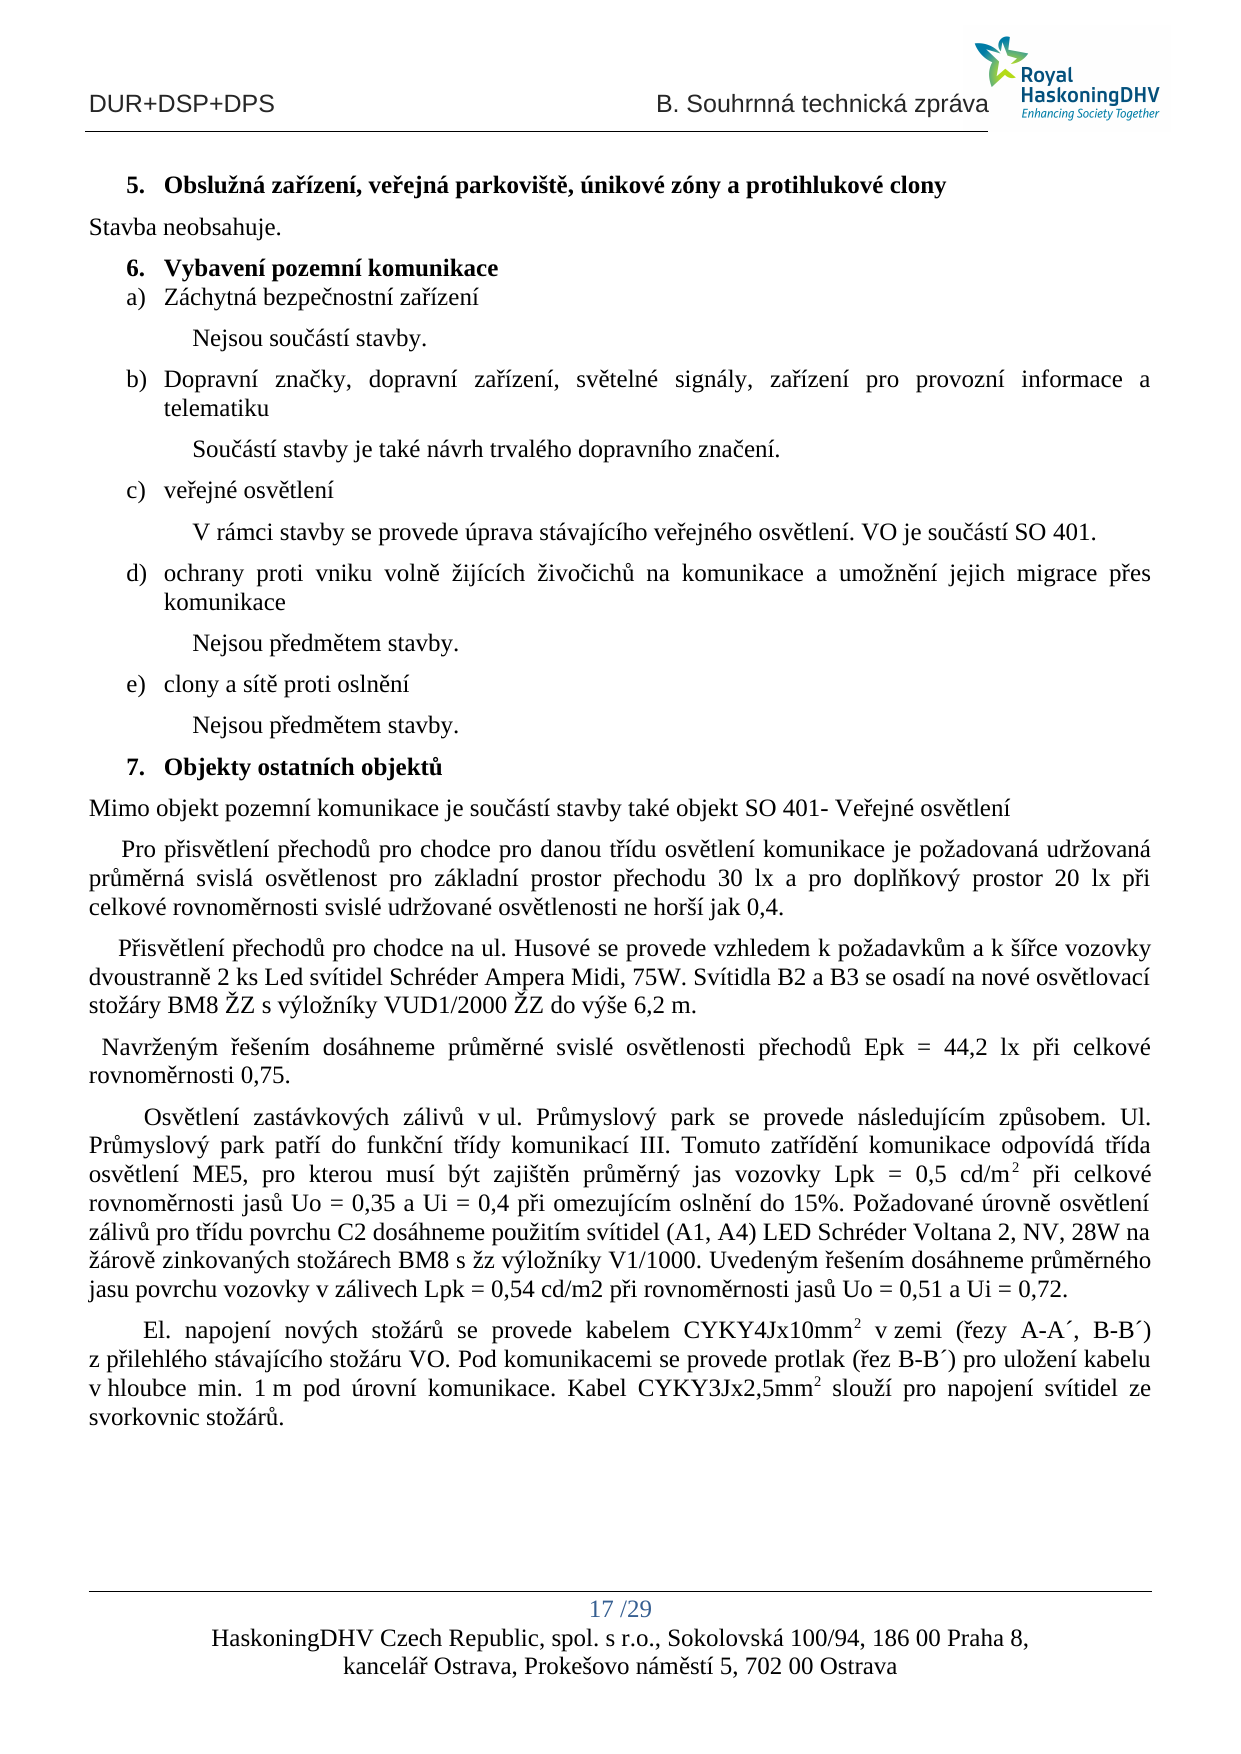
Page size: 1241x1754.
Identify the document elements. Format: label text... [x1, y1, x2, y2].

picture [963, 25, 1171, 132]
list clony a sítě proti oslnění [126, 669, 1152, 698]
list ochrany proti vniku volně žijících živočichů na komunikace a umožnění jejich migrace přes komunikace [126, 558, 1152, 615]
list veřejné osvětlení [126, 475, 1152, 504]
list Dopravní značky, dopravní zařízení, světelné signály, zařízení pro provozní informace a telematiku [126, 364, 1152, 422]
list Záchytná bezpečnostní zařízení [126, 282, 1152, 310]
text Nejsou součástí stavby. [192, 323, 1152, 352]
text Stavba neobsahuje. [89, 212, 1152, 240]
text V rámci stavby se provede úprava stávajícího veřejného osvětlení. VO je součástí SO 401. [192, 517, 1152, 545]
text Mimo objekt pozemní komunikace je součástí stavby také objekt SO 401- Veřejné osvětlení [89, 793, 1152, 822]
list Vybavení pozemní komunikace [126, 253, 1152, 282]
list Objekty ostatních objektů [126, 752, 1152, 780]
text Součástí stavby je také návrh trvalého dopravního značení. [192, 434, 1152, 463]
text Nejsou předmětem stavby. [192, 628, 1152, 657]
text Navrženým řešením dosáhneme průměrné svislé osvětlenosti přechodů Epk = 44,2 lx při celkové rovnoměrnosti 0,75. [89, 1032, 1152, 1089]
list Obslužná zařízení, veřejná parkoviště, únikové zóny a protihlukové clony [126, 170, 1152, 199]
text Pro přisvětlení přechodů pro chodce pro danou třídu osvětlení komunikace je požadovaná udržovaná průměrná svislá osvětlenost pro základní prostor přechodu 30 lx a pro doplňkový prostor 20 lx při celkové rovnoměrnosti svislé udržované osvětlenosti ne horší jak 0,4. [89, 834, 1152, 920]
text Přisvětlení přechodů pro chodce na ul. Husové se provede vzhledem k požadavkům a k šířce vozovky dvoustranně 2 ks Led svítidel Schréder Ampera Midi, 75W. Svítidla B2 a B3 se osadí na nové osvětlovací stožáry BM8 ŽZ s výložníky VUD1/2000 ŽZ do výše 6,2 m. [89, 933, 1152, 1019]
text Osvětlení zastávkových zálivů v ul. Průmyslový park se provede následujícím způsobem. Ul. Průmyslový park patří do funkční třídy komunikací III. Tomuto zatřídění komunikace odpovídá třída osvětlení ME5, pro kterou musí být zajištěn průměrný jas vozovky Lpk = 0,5 cd/m2 při celkové rovnoměrnosti jasů Uo = 0,35 a Ui = 0,4 při omezujícím oslnění do 15%. Požadované úrovně osvětlení zálivů pro třídu povrchu C2 dosáhneme použitím svítidel (A1, A4) LED Schréder Voltana 2, NV, 28W na žárově zinkovaných stožárech BM8 s žz výložníky V1/1000. Uvedeným řešením dosáhneme průměrného jasu povrchu vozovky v zálivech Lpk = 0,54 cd/m2 při rovnoměrnosti jasů Uo = 0,51 a Ui = 0,72. [89, 1102, 1152, 1303]
text Nejsou předmětem stavby. [192, 710, 1152, 739]
text El. napojení nových stožárů se provede kabelem CYKY4Jx10mm2 v zemi (řezy A-A´, B-B´) z přilehlého stávajícího stožáru VO. Pod komunikacemi se provede protlak (řez B-B´) pro uložení kabelu v hloubce min. 1 m pod úrovní komunikace. Kabel CYKY3Jx2,5mm2 slouží pro napojení svítidel ze svorkovnic stožárů. [89, 1315, 1152, 1430]
